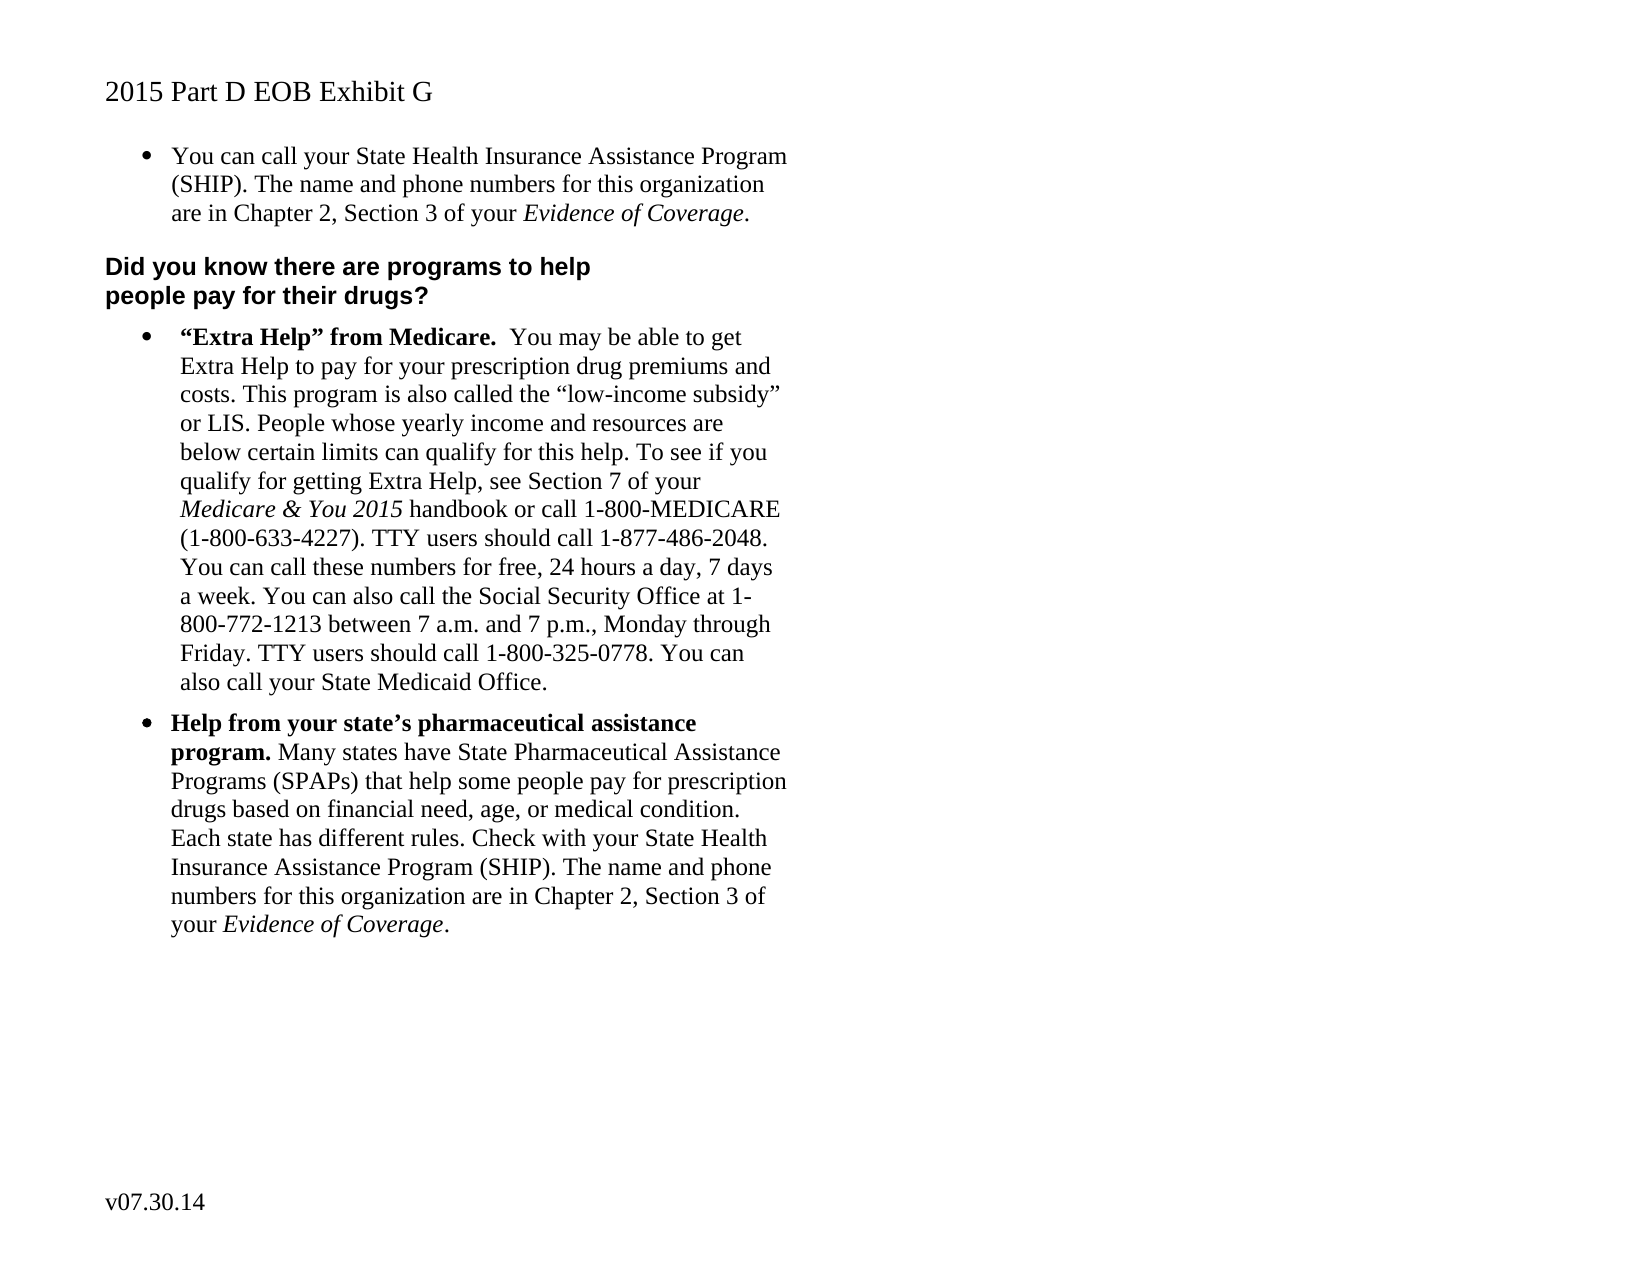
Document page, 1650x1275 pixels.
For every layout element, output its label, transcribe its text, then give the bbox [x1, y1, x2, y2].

list “Extra Help” from Medicare. You may be able to get Extra Help to pay for your prescription drug premiums and costs. This program is also called the “low-income subsidy” or LIS. People whose yearly income and resources are below certain limits can qualify for this help. To see if you qualify for getting Extra Help, see Section 7 of your Medicare & You 2015 handbook or call 1-800-MEDICARE (1-800-633-4227). TTY users should call 1-877-486-2048. You can call these numbers for free, 24 hours a day, 7 days a week. You can also call the Social Security Office at 1-800-772-1213 between 7 a.m. and 7 p.m., Monday through Friday. TTY users should call 1-800-325-0778. You can also call your State Medicaid Office. [142, 322, 787, 696]
text Did you know there are programs to help people pay for their drugs? [105, 252, 639, 309]
list Help from your state’s pharmaceutical assistance program. Many states have State Pharmaceutical Assistance Programs (SPAPs) that help some people pay for prescription drugs based on financial need, age, or medical condition. Each state has different rules. Check with your State Health Insurance Assistance Program (SHIP). The name and phone numbers for this organization are in Chapter 2, Section 3 of your Evidence of Coverage. [142, 708, 787, 938]
list You can call your State Health Insurance Assistance Program (SHIP). The name and phone numbers for this organization are in Chapter 2, Section 3 of your Evidence of Coverage. [142, 141, 787, 227]
